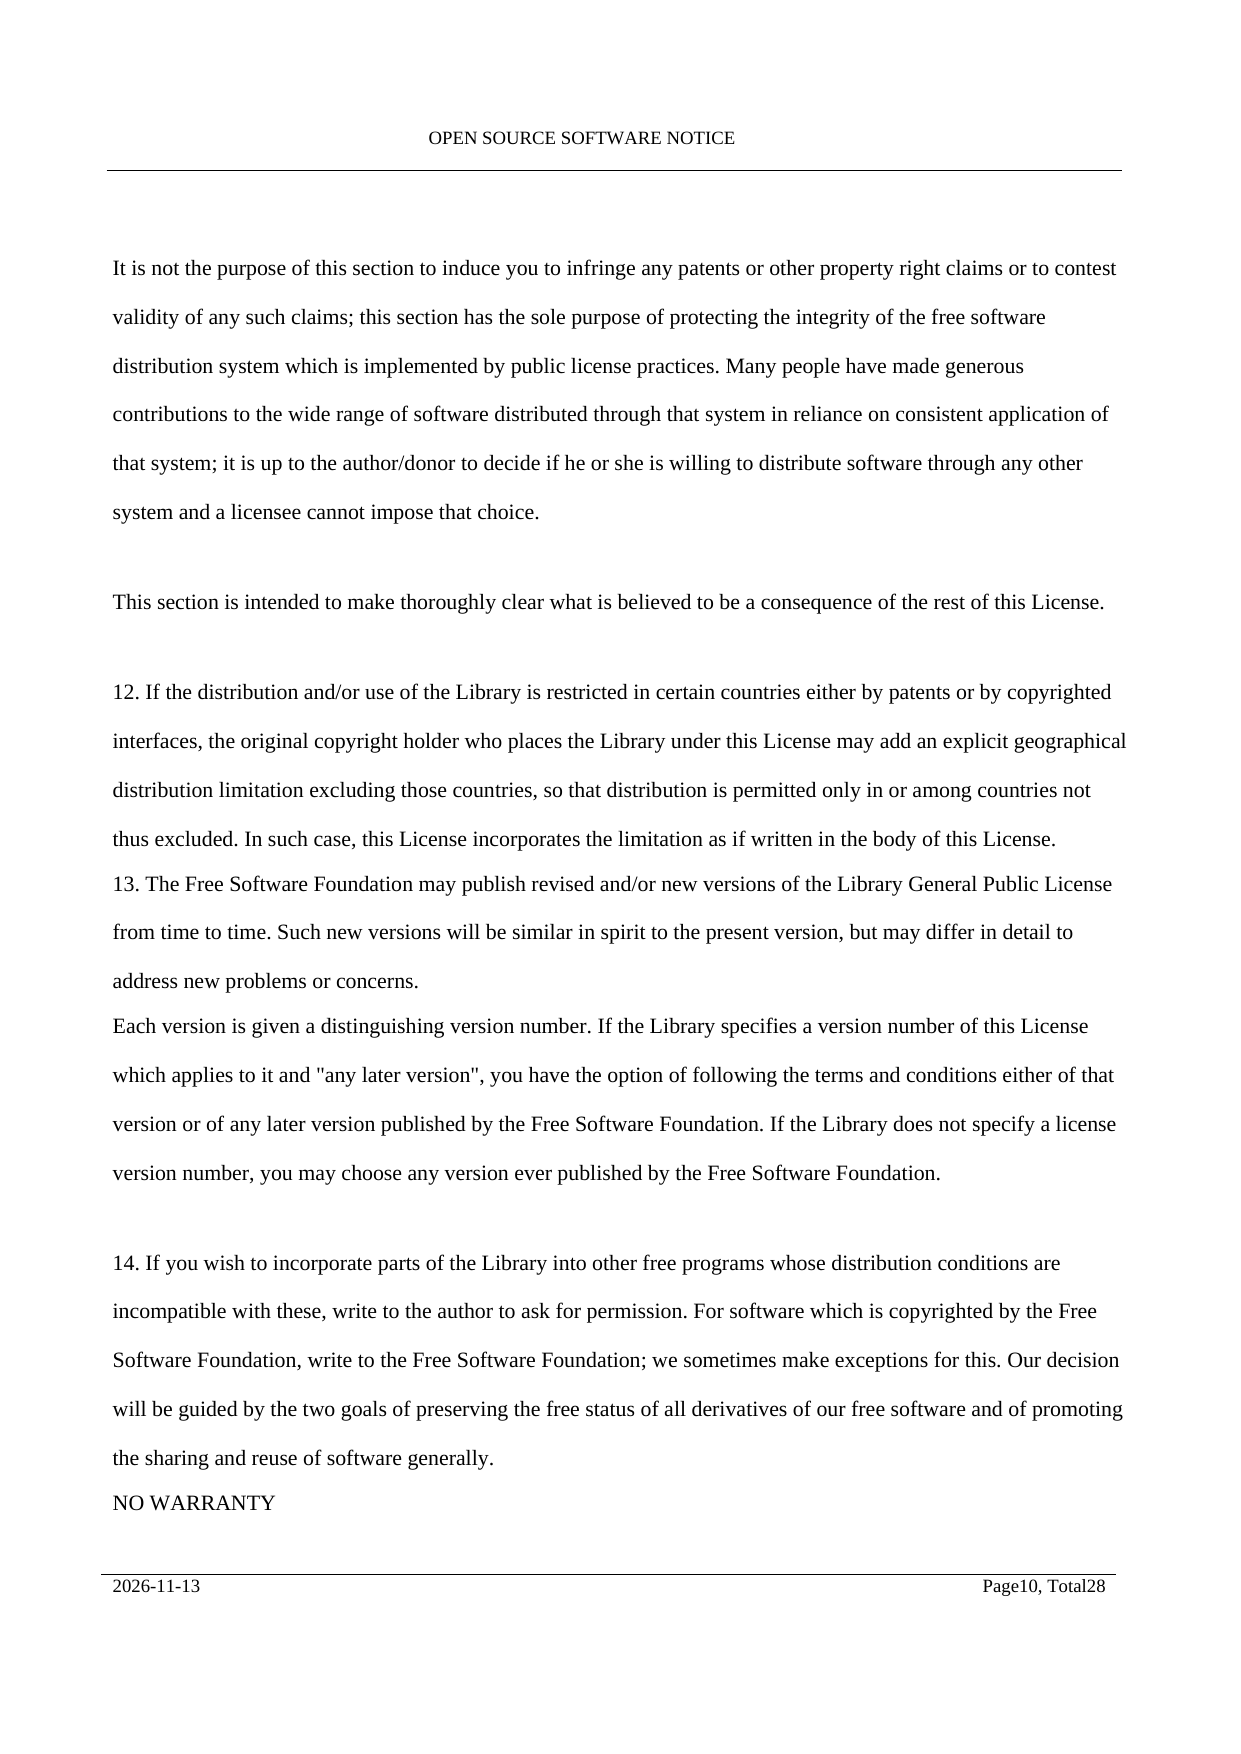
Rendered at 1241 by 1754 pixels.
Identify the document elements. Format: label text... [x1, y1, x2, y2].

text 14. If you wish to incorporate parts of the Library into other free programs whose distribution conditions are incompatible with these, write to the author to ask for permission. For software which is copyrighted by the Free Software Foundation, write to the Free Software Foundation; we sometimes make exceptions for this. Our decision will be guided by the two goals of preserving the free status of all derivatives of our free software and of promoting the sharing and reuse of software generally. [112, 1246, 1128, 1473]
text 12. If the distribution and/or use of the Library is restricted in certain countries either by patents or by copyrighted interfaces, the original copyright holder who places the Library under this License may add an explicit geographical distribution limitation excluding those countries, so that distribution is permitted only in or among countries not thus excluded. In such case, this License incorporates the limitation as if written in the body of this License. [112, 676, 1128, 854]
text It is not the purpose of this section to induce you to infringe any patents or other property right claims or to contest validity of any such claims; this section has the sole purpose of protecting the integrity of the free software distribution system which is implemented by public license practices. Many people have made generous contributions to the wide range of software distributed through that system in reliance on consistent application of that system; it is up to the author/donor to decide if he or she is willing to distribute software through any other system and a licensee cannot impose that choice. [112, 251, 1128, 528]
text 13. The Free Software Foundation may publish revised and/or new versions of the Library General Public License from time to time. Such new versions will be similar in spirit to the present version, but may differ in detail to address new problems or concerns. [112, 867, 1128, 997]
text This section is intended to make thoroughly clear what is believed to be a consequence of the rest of this License. [112, 585, 1128, 618]
text Each version is given a distinguishing version number. If the Library specifies a version number of this License which applies to it and "any later version", you have the option of following the terms and conditions either of that version or of any later version published by the Free Software Foundation. If the Library does not specify a license version number, you may choose any version ever published by the Free Software Foundation. [112, 1009, 1128, 1188]
text NO WARRANTY [112, 1486, 1128, 1519]
